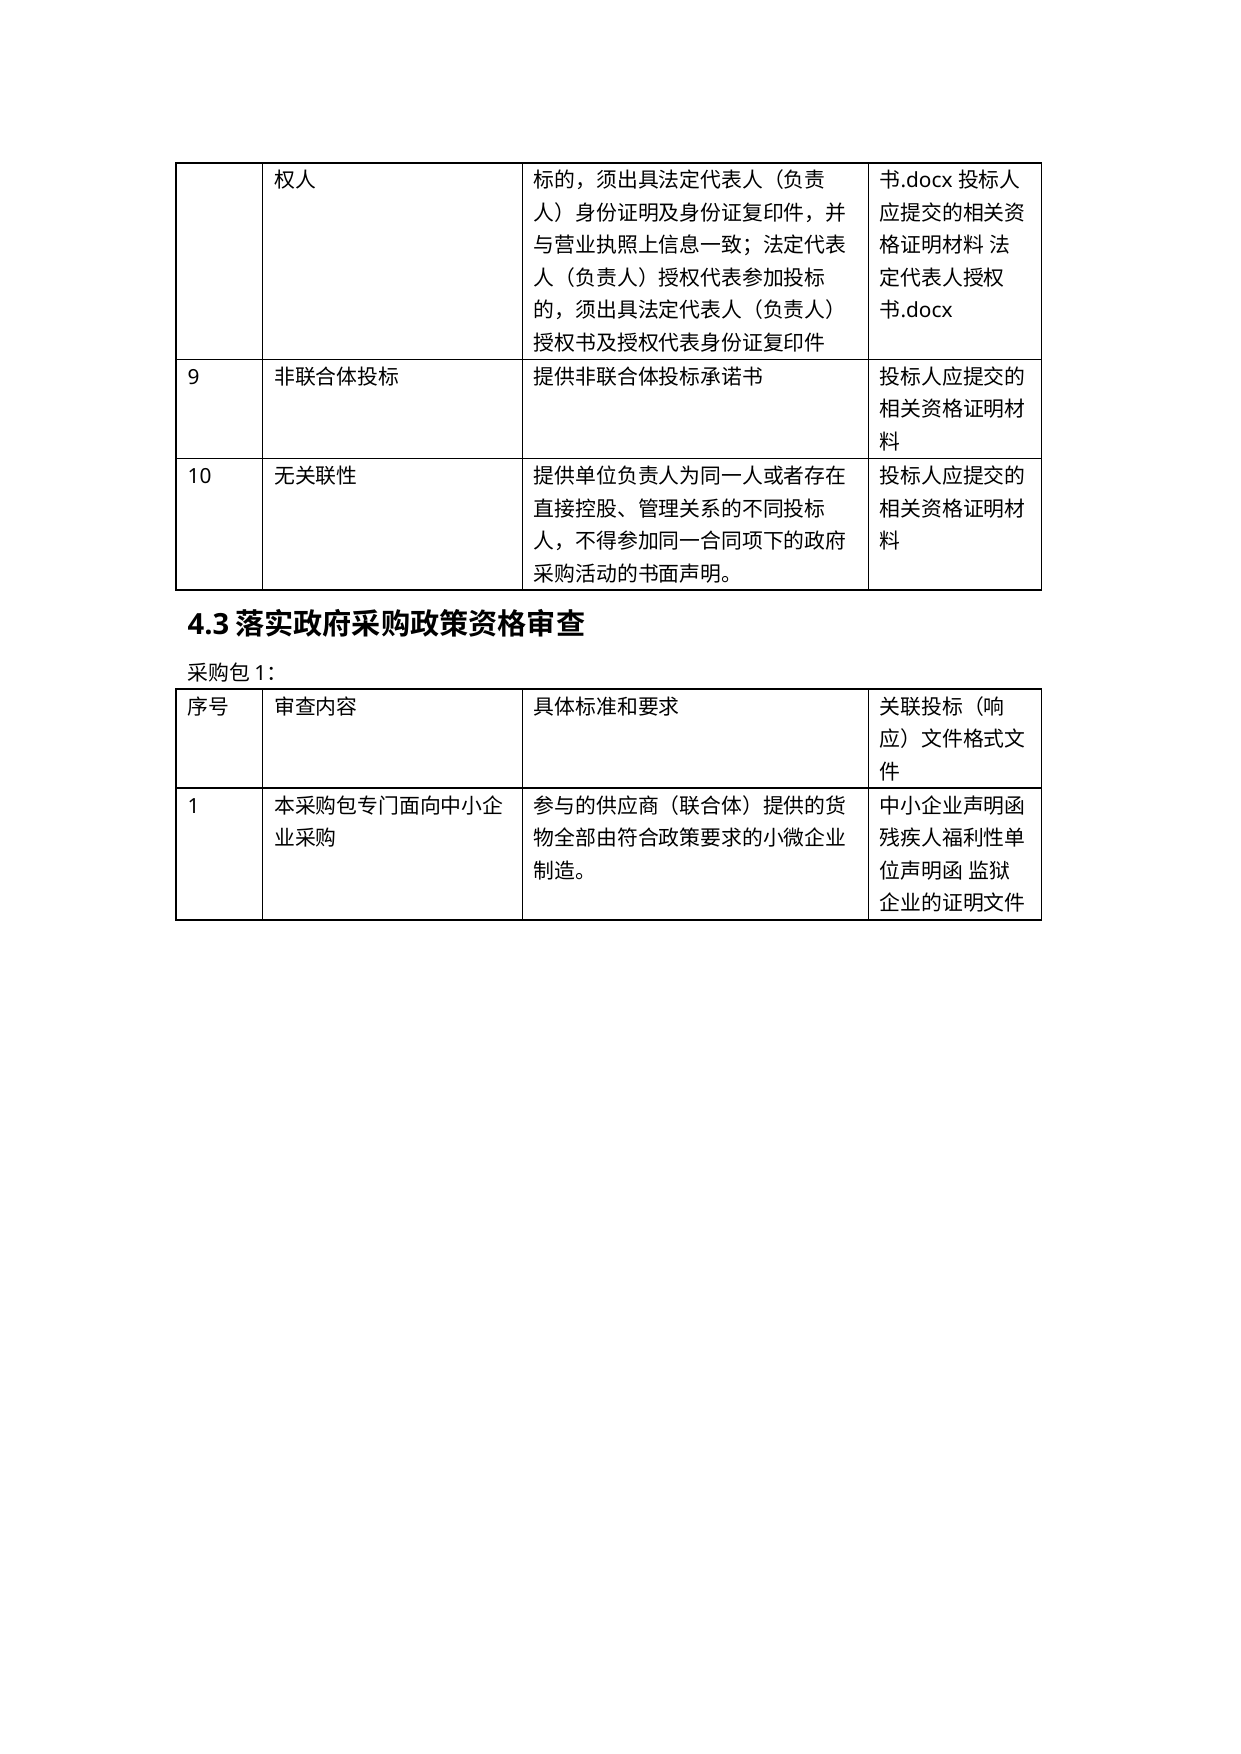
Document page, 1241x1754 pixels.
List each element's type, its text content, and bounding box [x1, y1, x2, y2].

table_header 具体标准和要求 [523, 690, 868, 787]
text 4.3落实政府采购政策资格审查 [187, 591, 1053, 656]
table_cell 无关联性 [263, 459, 522, 589]
table_cell 非联合体投标 [263, 360, 522, 458]
table_cell 法定代表人或法定代表授权人 [263, 164, 522, 358]
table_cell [869, 164, 1041, 358]
table_cell 8 [177, 164, 262, 358]
table_cell 提供单位负责人为同一人或者存在直接控股、管理关系的不同投标人，不得参加同一合同项下的政府采购活动的书面声明。 [523, 459, 868, 589]
table_cell 提供非联合体投标承诺书 [523, 360, 868, 458]
text 采购包1： [187, 656, 1053, 688]
table_cell 投标人应提交的相关资格证明材料 [869, 360, 1041, 458]
table_cell 投标人应提交的相关资格证明材料 [869, 459, 1041, 589]
table_cell 本采购包专门面向中小企业采购 [263, 789, 522, 919]
table_cell 10 [177, 459, 262, 589]
table_header 序号 [177, 690, 262, 787]
table_cell 1 [177, 789, 262, 919]
table_header 审查内容 [263, 690, 522, 787]
table_cell 中小企业声明函 残疾人福利性单位声明函 监狱企业的证明文件 [869, 789, 1041, 919]
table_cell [523, 164, 868, 358]
table_cell 参与的供应商（联合体）提供的货物全部由符合政策要求的小微企业制造。 [523, 789, 868, 919]
table_cell 9 [177, 360, 262, 458]
table_header 关联投标（响应）文件格式文件 [869, 690, 1041, 787]
